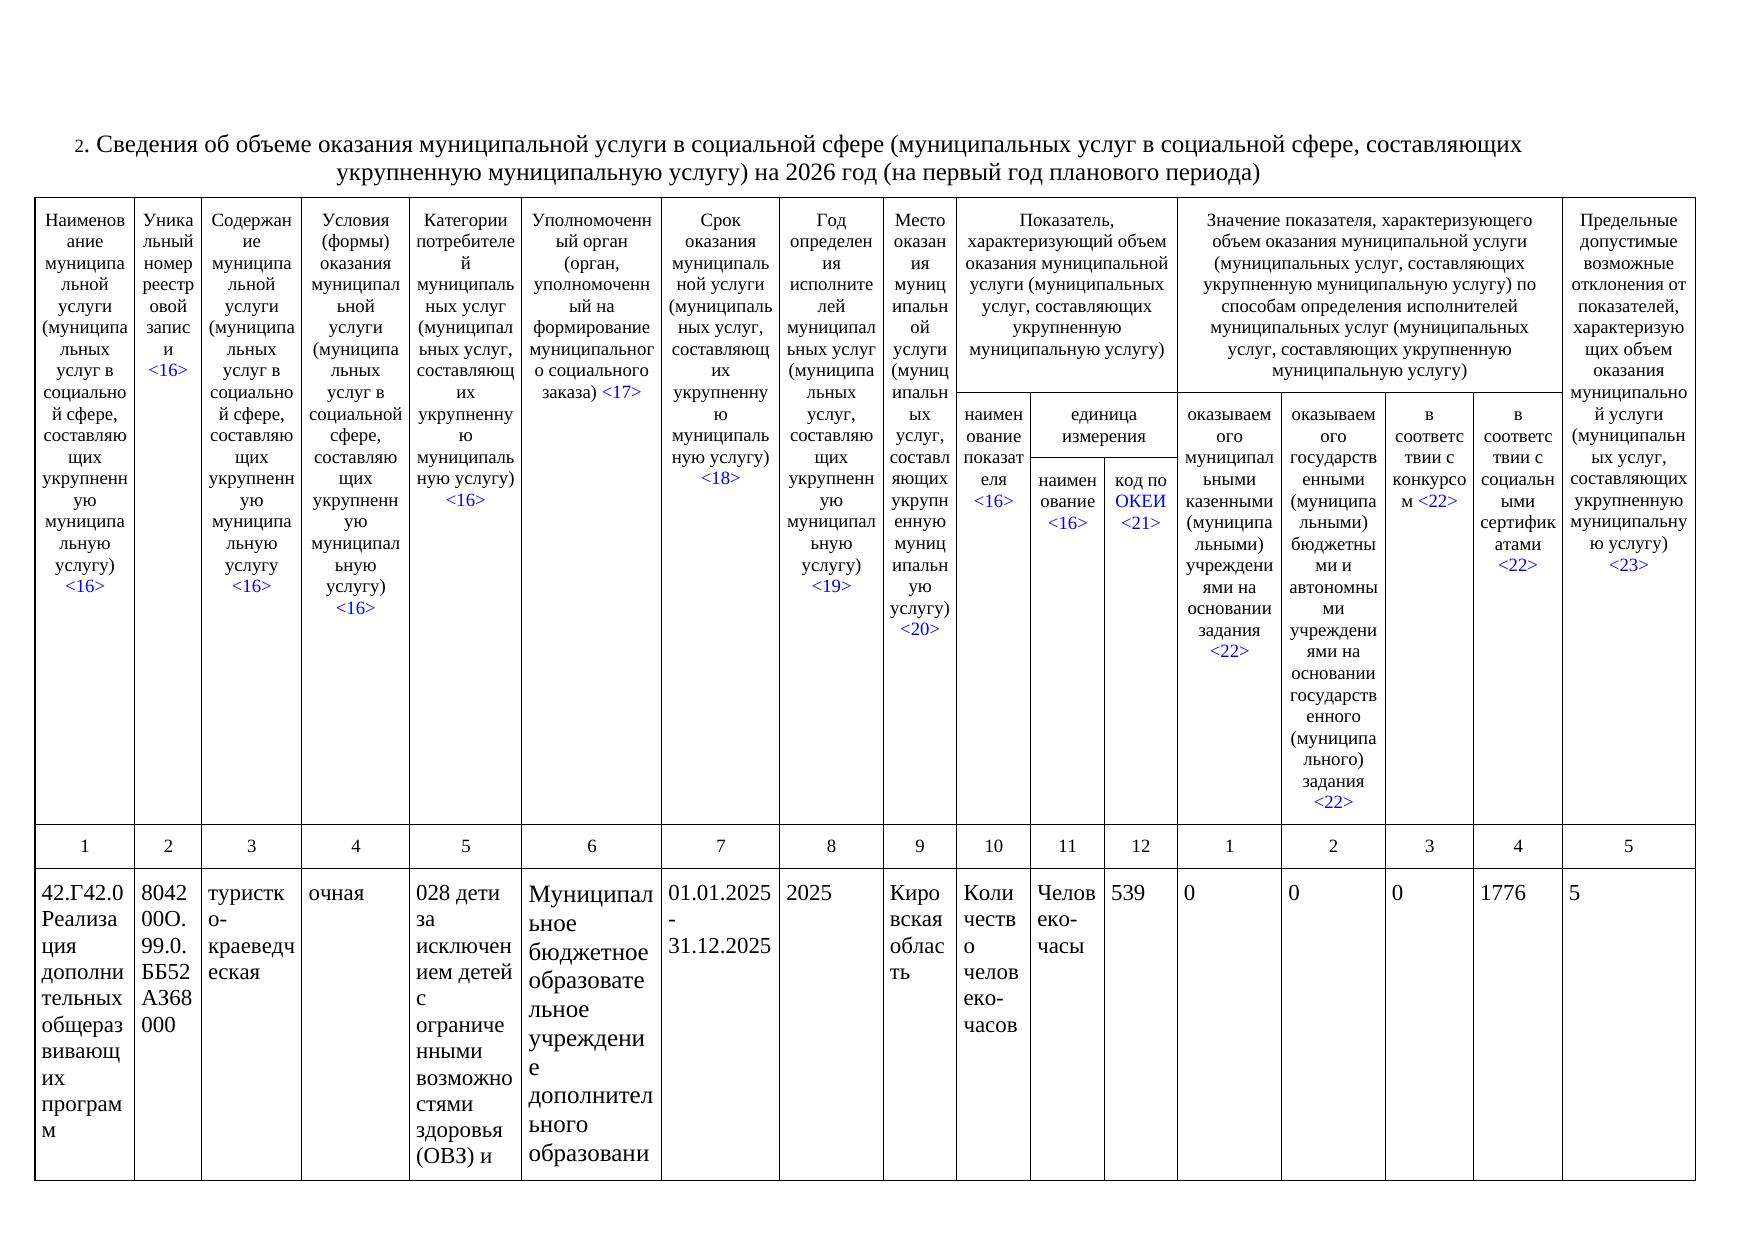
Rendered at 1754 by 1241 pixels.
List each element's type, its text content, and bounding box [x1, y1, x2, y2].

table_cell 11 [1031, 825, 1104, 867]
table_cell Уполномоченный орган (орган, уполномоченный на формирование муниципального социального заказа) <17> [522, 198, 661, 823]
table_cell 7 [662, 825, 779, 867]
table_cell 0 [1282, 869, 1385, 1179]
table_cell код по ОКЕИ <21> [1105, 458, 1177, 823]
table_cell 539 [1105, 869, 1177, 1179]
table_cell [957, 869, 1030, 1179]
table_cell Предельные допустимые возможные отклонения от показателей, характеризующих объем оказания муниципальной услуги (муниципальных услуг, составляющих укрупненную муниципальную услугу) <23> [1563, 198, 1695, 823]
table_cell 1 [1178, 825, 1281, 867]
table_cell 9 [884, 825, 956, 867]
table_cell 1 [36, 825, 134, 867]
table_cell оказываемого муниципальными казенными (муниципальными) учреждениями на основании задания <22> [1178, 393, 1281, 823]
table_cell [135, 869, 201, 1179]
table_cell 8 [780, 825, 883, 867]
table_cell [662, 869, 779, 1179]
table_cell 2025 [780, 869, 883, 1179]
table_cell Уникальный номер реестровой записи <16> [135, 198, 201, 823]
table_cell 0 [1178, 869, 1281, 1179]
table_cell Условия (формы) оказания муниципальной услуги (муниципальных услуг в социальной сфере, составляющих укрупненную муниципальную услугу) <16> [302, 198, 409, 823]
table_cell Кировская область [884, 869, 956, 1179]
table_cell в соответствии с социальными сертификатами <22> [1474, 393, 1562, 823]
table_cell 5 [1563, 825, 1695, 867]
table_cell Наименование муниципальной услуги (муниципальных услуг в социальной сфере, составляющих укрупненную муниципальную услугу) <16> [36, 198, 134, 823]
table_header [35, 118, 1562, 197]
table_cell оказываемого государственными (муниципальными) бюджетными и автономными учреждениями на основании государственного (муниципального) задания <22> [1282, 393, 1385, 823]
table_cell 1776 [1474, 869, 1562, 1179]
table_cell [410, 869, 521, 1179]
table_cell 5 [1563, 869, 1695, 1179]
table_cell Значение показателя, характеризующего объем оказания муниципальной услуги (муниципальных услуг, составляющих укрупненную муниципальную услугу) по способам определения исполнителей муниципальных услуг (муниципальных услуг, составляющих укрупненную муниципальную услугу) [1178, 198, 1562, 392]
table_cell 6 [522, 825, 661, 867]
table_cell в соответствии с конкурсом <22> [1386, 393, 1473, 823]
table_cell Показатель, характеризующий объем оказания муниципальной услуги (муниципальных услуг, составляющих укрупненную муниципальную услугу) [957, 198, 1177, 392]
table_cell очная [302, 869, 409, 1179]
table_cell наименование показателя <16> [957, 393, 1030, 823]
table_cell Место оказания муниципальной услуги (муниципальных услуг, составляющих укрупненную муниципальную услугу) <20> [884, 198, 956, 823]
table_cell Год определения исполнителей муниципальных услуг (муниципальных услуг, составляющих укрупненную муниципальную услугу) <19> [780, 198, 883, 823]
table_cell 5 [410, 825, 521, 867]
table_cell Содержание муниципальной услуги (муниципальных услуг в социальной сфере, составляющих укрупненную муниципальную услугу <16> [202, 198, 301, 823]
table_cell 0 [1386, 869, 1473, 1179]
table_cell Категории потребителей муниципальных услуг (муниципальных услуг, составляющих укрупненную муниципальную услугу) <16> [410, 198, 521, 823]
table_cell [202, 869, 301, 1179]
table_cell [522, 869, 661, 1179]
table_cell 2 [135, 825, 201, 867]
table_cell наименование <16> [1031, 458, 1104, 823]
table_cell Человеко-часы [1031, 869, 1104, 1179]
table_cell Срок оказания муниципальной услуги (муниципальных услуг, составляющих укрупненную муниципальную услугу) <18> [662, 198, 779, 823]
table_cell 3 [202, 825, 301, 867]
table_cell единица измерения [1031, 393, 1177, 457]
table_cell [36, 869, 134, 1179]
table_cell 10 [957, 825, 1030, 867]
table_cell 3 [1386, 825, 1473, 867]
table_cell 2 [1282, 825, 1385, 867]
table_cell 12 [1105, 825, 1177, 867]
table_cell 4 [1474, 825, 1562, 867]
table_cell 4 [302, 825, 409, 867]
